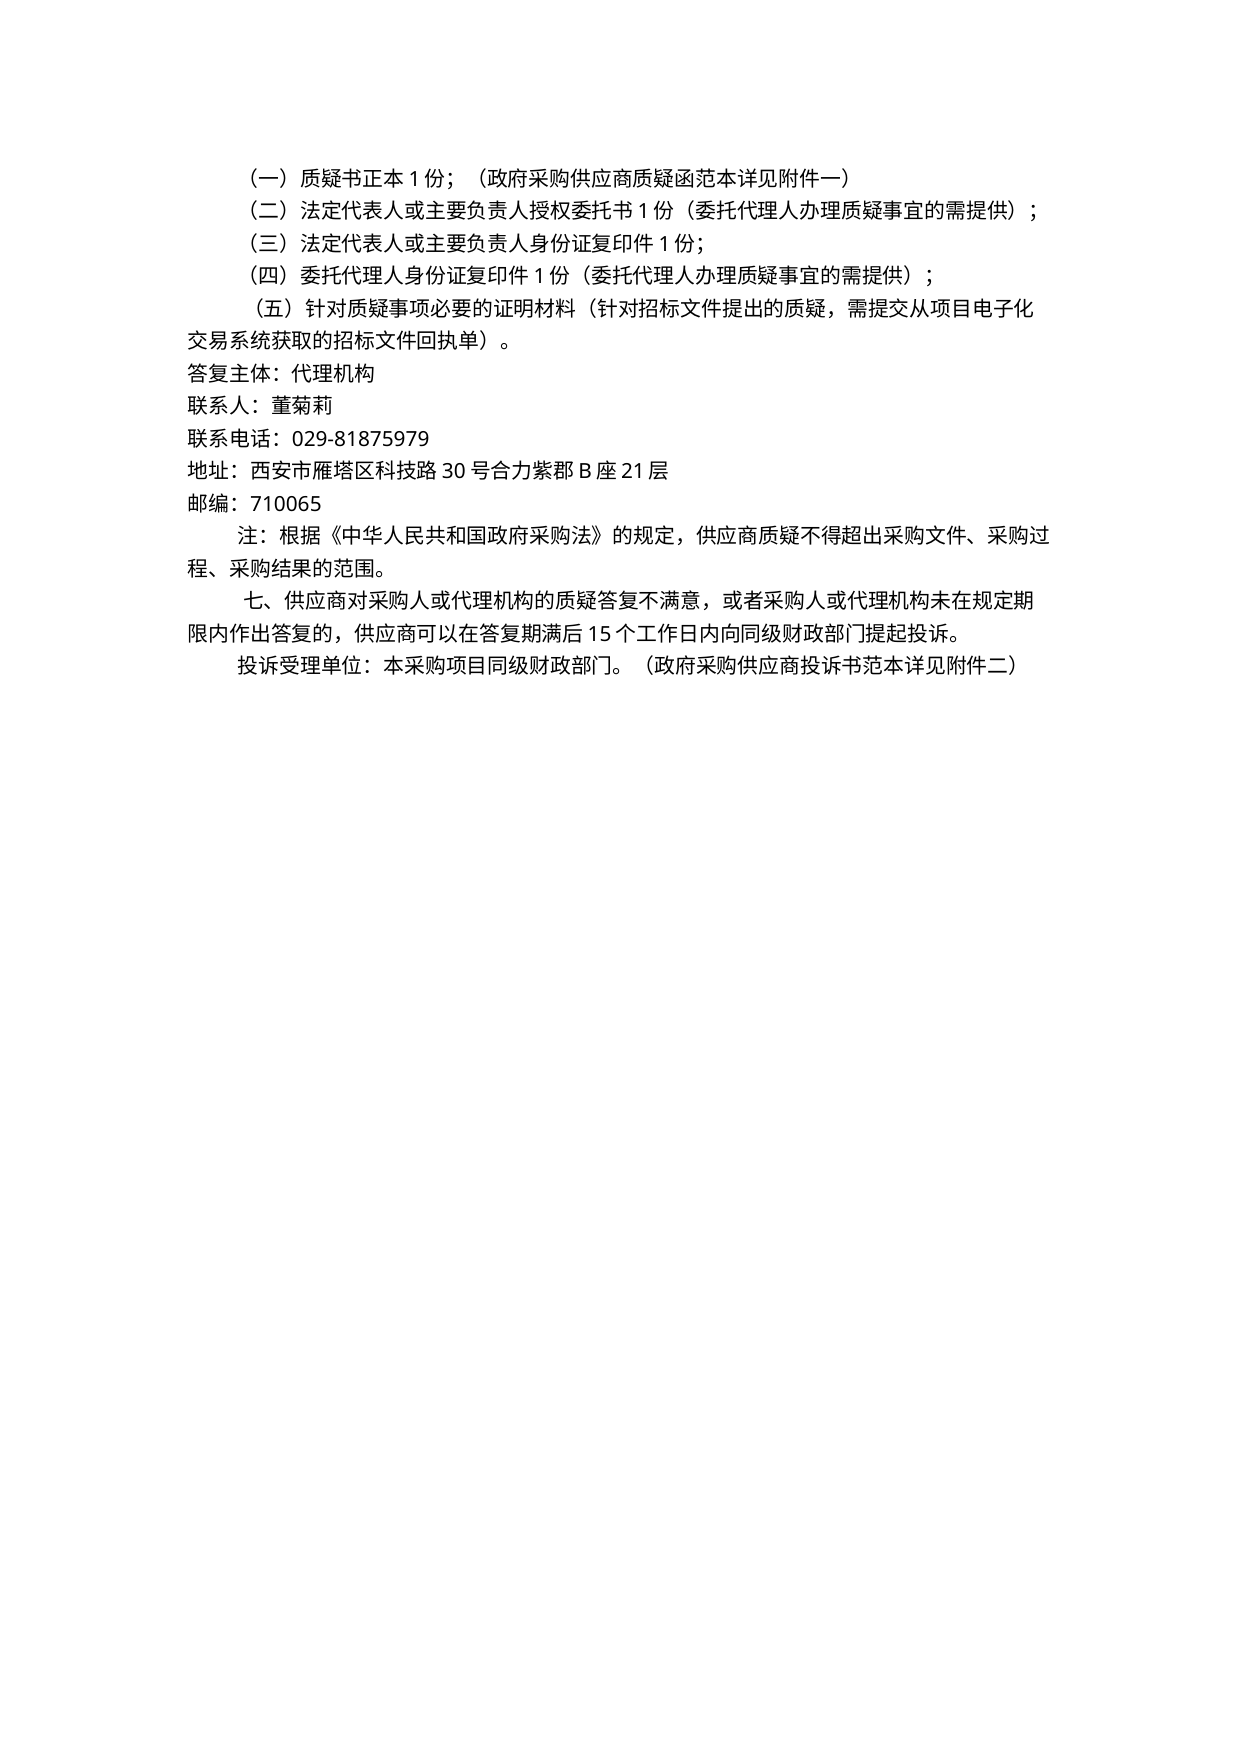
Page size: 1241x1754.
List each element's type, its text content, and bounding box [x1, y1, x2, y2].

text 七、供应商对采购人或代理机构的质疑答复不满意，或者采购人或代理机构未在规定期限内作出答复的，供应商可以在答复期满后15个工作日内向同级财政部门提起投诉。 [187, 584, 1053, 649]
text （五）针对质疑事项必要的证明材料（针对招标文件提出的质疑，需提交从项目电子化交易系统获取的招标文件回执单）。 [187, 292, 1053, 357]
text 邮编：710065 [187, 487, 1053, 519]
text 联系电话：029-81875979 [187, 422, 1053, 454]
text 答复主体：代理机构 [187, 357, 1053, 389]
text （三）法定代表人或主要负责人身份证复印件1份； [187, 227, 1053, 259]
text 联系人：董菊莉 [187, 389, 1053, 422]
text 注：根据《中华人民共和国政府采购法》的规定，供应商质疑不得超出采购文件、采购过程、采购结果的范围。 [187, 519, 1053, 584]
text 地址：西安市雁塔区科技路30号合力紫郡B座21层 [187, 454, 1053, 487]
text （四）委托代理人身份证复印件1份（委托代理人办理质疑事宜的需提供）； [187, 259, 1053, 292]
text 投诉受理单位：本采购项目同级财政部门。（政府采购供应商投诉书范本详见附件二） [187, 649, 1053, 682]
text （一）质疑书正本1份；（政府采购供应商质疑函范本详见附件一） [187, 162, 1053, 194]
text （二）法定代表人或主要负责人授权委托书1份（委托代理人办理质疑事宜的需提供）； [187, 194, 1053, 227]
